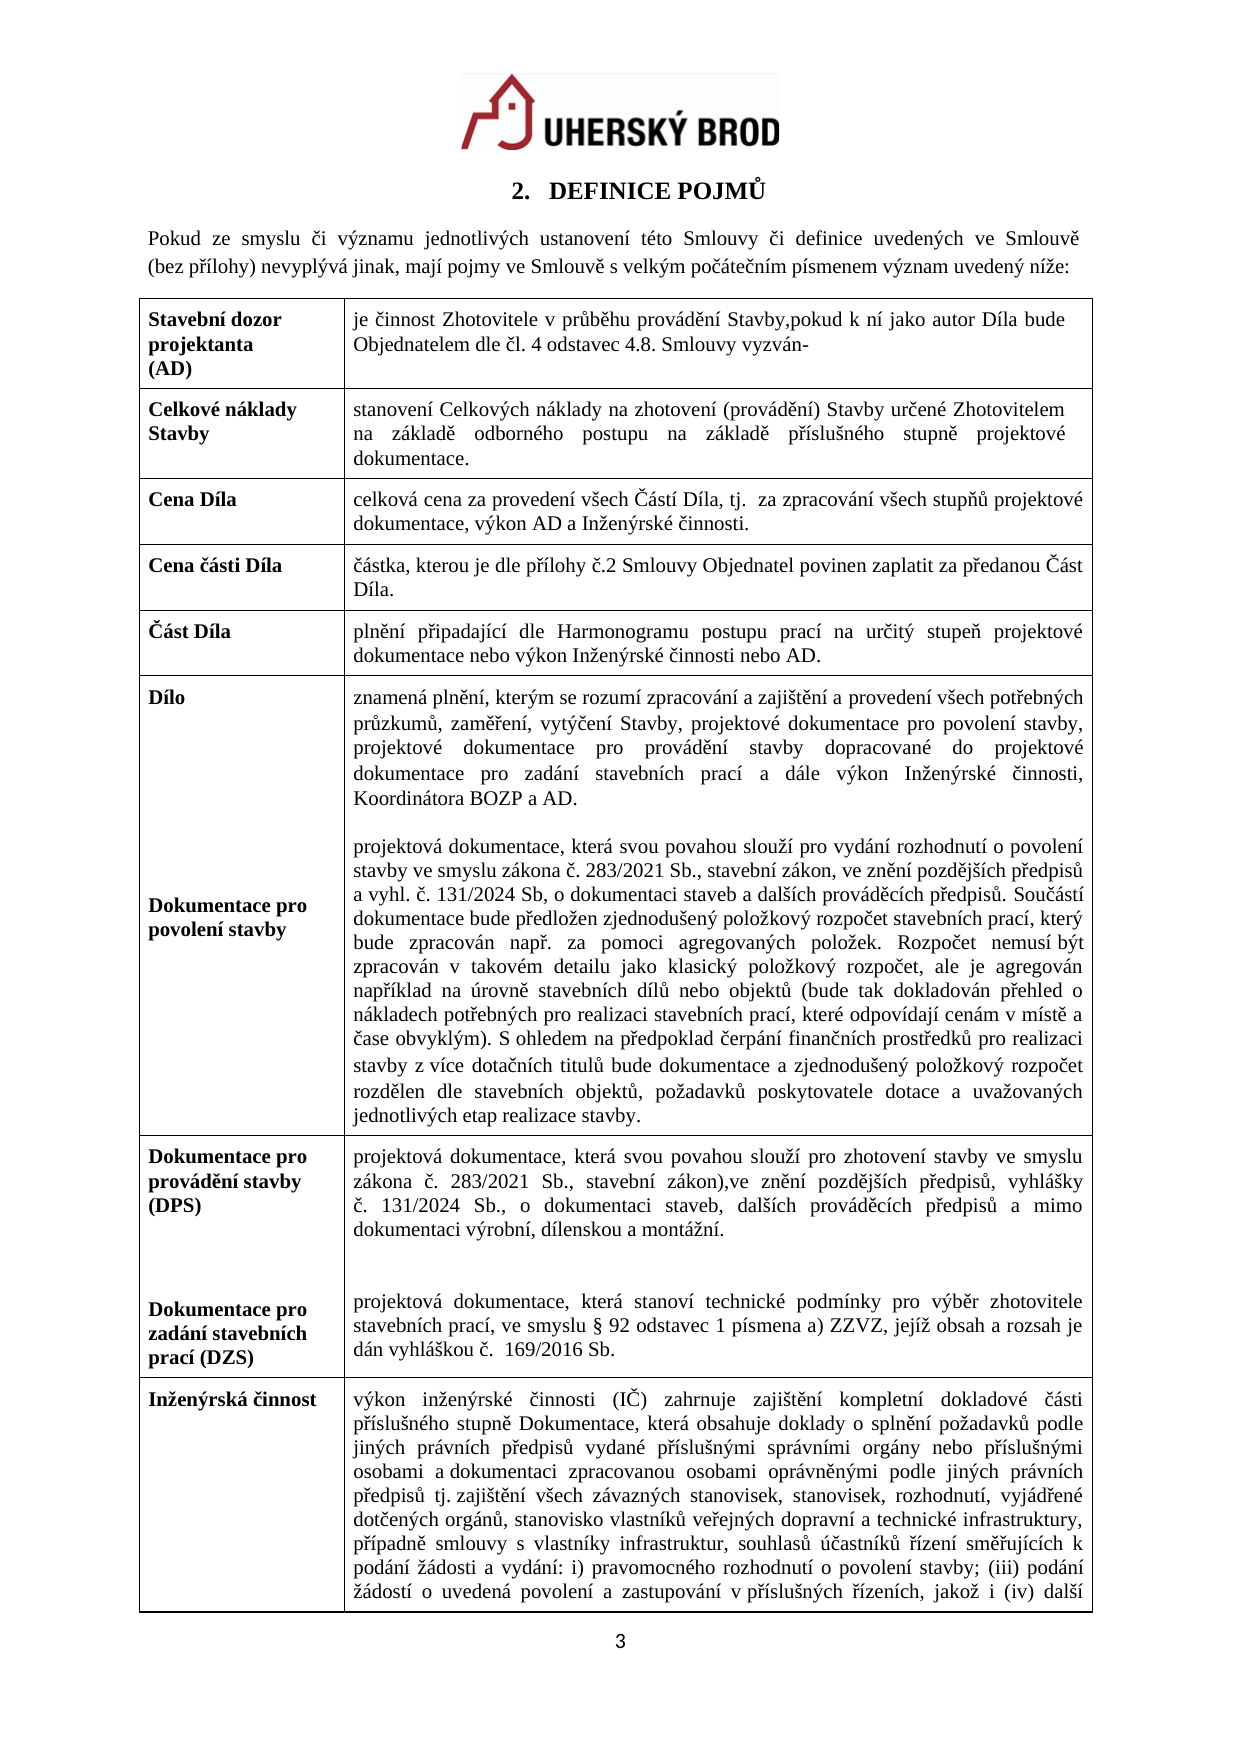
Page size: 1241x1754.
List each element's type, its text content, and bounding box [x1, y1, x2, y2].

list DEFINICE POJMŮ [185, 176, 1093, 205]
table_header Stavební dozor projektanta (AD) [140, 299, 344, 388]
table_cell znamená plnění, kterým se rozumí zpracování a zajištění a provedení všech potřebných průzkumů, zaměření, vytýčení Stavby, projektové dokumentace pro povolení stavby, projektové dokumentace pro provádění stavby dopracované do projektové dokumentace pro zadání stavebních prací a dále výkon Inženýrské činnosti, Koordinátora BOZP a AD. projektová dokumentace, která svou povahou slouží pro vydání rozhodnutí o povolení stavby ve smyslu zákona č. 283/2021 Sb., stavební zákon, ve znění pozdějších předpisů a vyhl. č. 131/2024 Sb, o dokumentaci staveb a dalších prováděcích předpisů. Součástí dokumentace bude předložen zjednodušený položkový rozpočet stavebních prací, který bude zpracován např. za pomoci agregovaných položek. Rozpočet nemusí být zpracován v takovém detailu jako klasický položkový rozpočet, ale je agregován například na úrovně stavebních dílů nebo objektů (bude tak dokladován přehled o nákladech potřebných pro realizaci stavebních prací, které odpovídají cenám v místě a čase obvyklým). S ohledem na předpoklad čerpání finančních prostředků pro realizaci stavby z více dotačních titulů bude dokumentace a zjednodušený položkový rozpočet rozdělen dle stavebních objektů, požadavků poskytovatele dotace a uvažovaných jednotlivých etap realizace stavby. [345, 676, 1092, 1135]
text Pokud ze smyslu či významu jednotlivých ustanovení této Smlouvy či definice uvedených ve Smlouvě (bez přílohy) nevyplývá jinak, mají pojmy ve Smlouvě s velkým počátečním písmenem význam uvedený níže: [148, 226, 1093, 278]
table_cell stanovení Celkových náklady na zhotovení (provádění) Stavby určené Zhotovitelem na základě odborného postupu na základě příslušného stupně projektové dokumentace. [345, 389, 1092, 478]
table_cell Cena Díla [140, 479, 344, 544]
table_cell Cena části Díla [140, 545, 344, 609]
table_cell projektová dokumentace, která svou povahou slouží pro zhotovení stavby ve smyslu zákona č. 283/2021 Sb., stavební zákon),ve znění pozdějších předpisů, vyhlášky č. 131/2024 Sb., o dokumentaci staveb, dalších prováděcích předpisů a mimo dokumentaci výrobní, dílenskou a montážní. projektová dokumentace, která stanoví technické podmínky pro výběr zhotovitele stavebních prací, ve smyslu § 92 odstavec 1 písmena a) ZZVZ, jejíž obsah a rozsah je dán vyhláškou č. 169/2016 Sb. [345, 1136, 1092, 1377]
table_cell celková cena za provedení všech Částí Díla, tj. za zpracování všech stupňů projektové dokumentace, výkon AD a Inženýrské činnosti. [345, 479, 1092, 544]
table_cell Inženýrská činnost [140, 1378, 344, 1611]
table_cell částka, kterou je dle přílohy č.2 Smlouvy Objednatel povinen zaplatit za předanou Část Díla. [345, 545, 1092, 609]
table_cell plnění připadající dle Harmonogramu postupu prací na určitý stupeň projektové dokumentace nebo výkon Inženýrské činnosti nebo AD. [345, 611, 1092, 675]
table_cell Celkové náklady Stavby [140, 389, 344, 478]
table_cell Dokumentace pro provádění stavby (DPS) Dokumentace pro zadání stavebních prací (DZS) [140, 1136, 344, 1377]
table_cell Dílo Dokumentace pro povolení stavby [140, 676, 344, 1135]
table_cell Část Díla [140, 611, 344, 675]
picture [461, 73, 780, 150]
table_header je činnost Zhotovitele v průběhu provádění Stavby,pokud k ní jako autor Díla bude Objednatelem dle čl. 4 odstavec 4.8. Smlouvy vyzván- [345, 299, 1092, 388]
